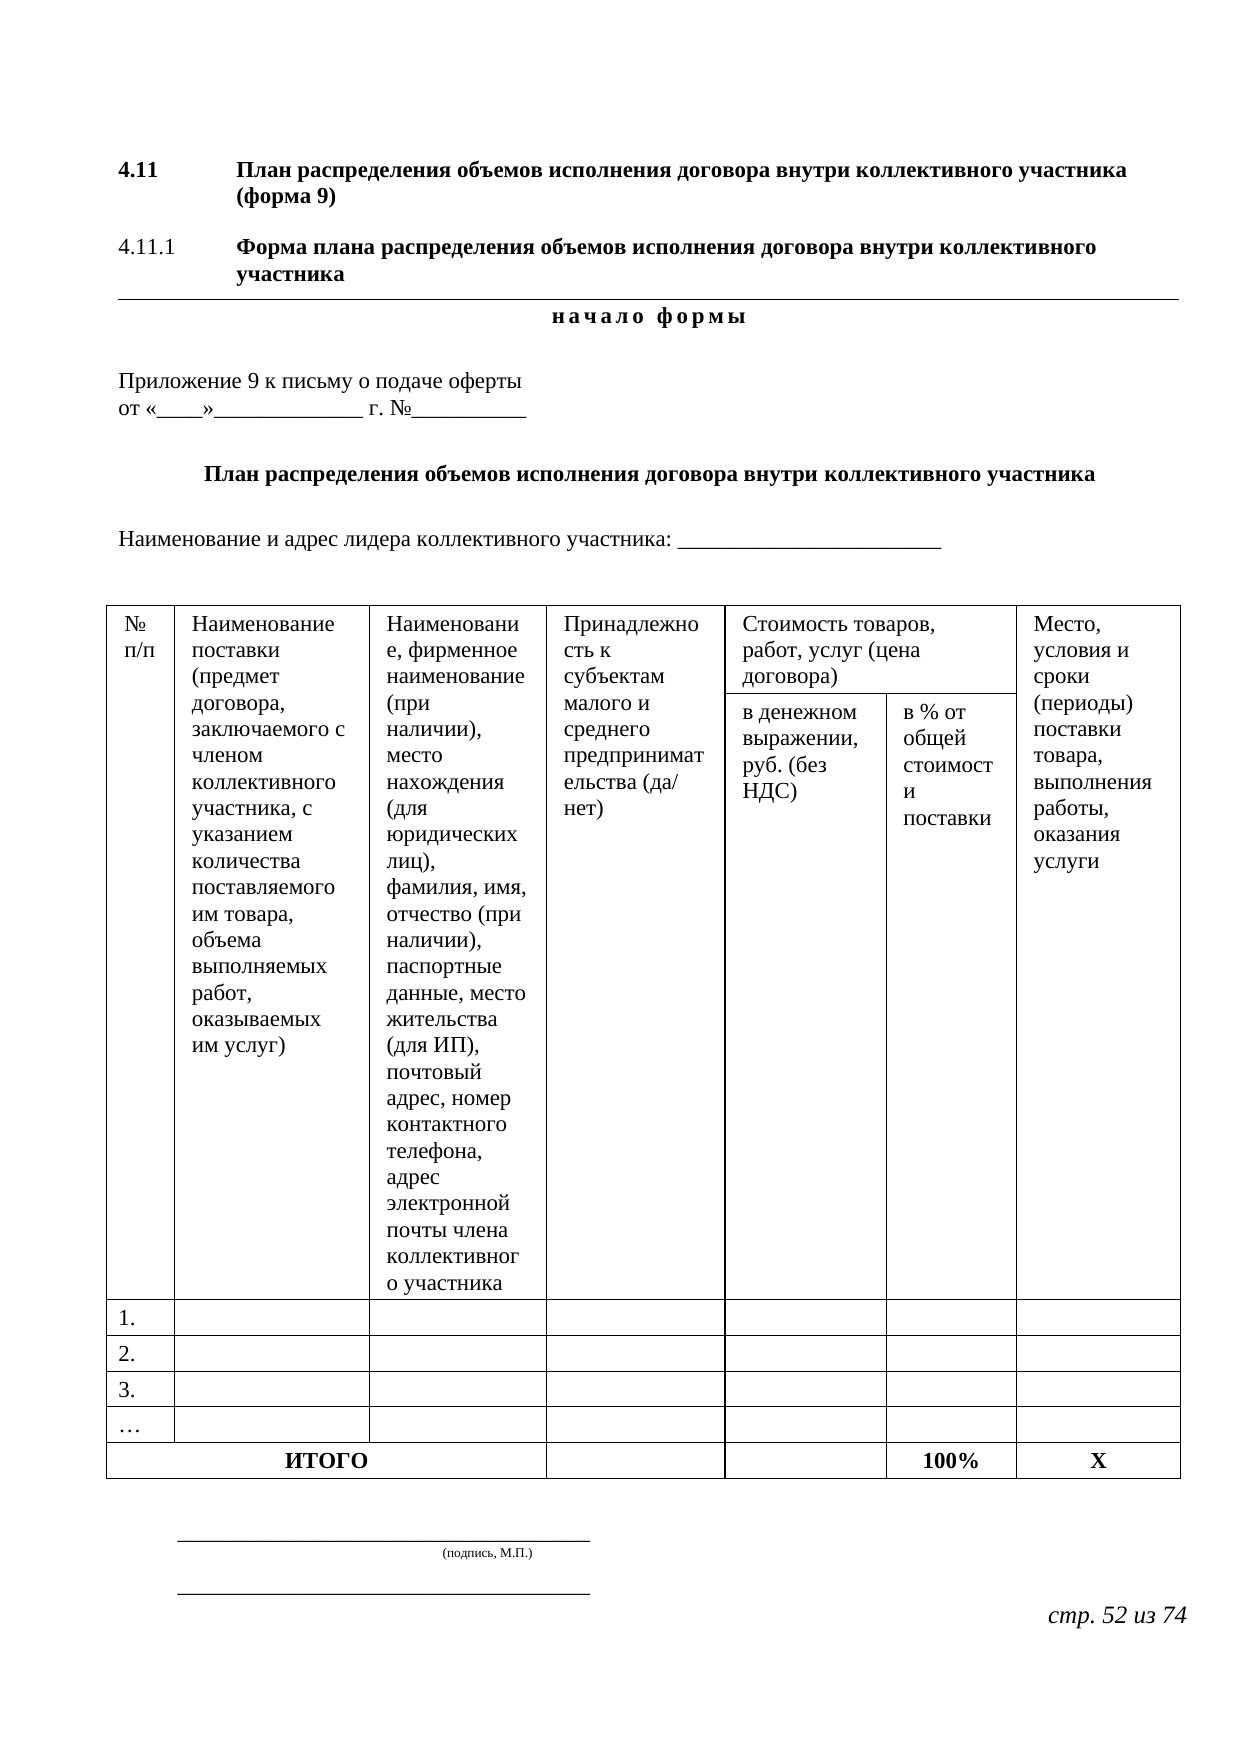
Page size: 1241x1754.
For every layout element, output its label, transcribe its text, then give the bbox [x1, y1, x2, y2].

table_cell [370, 1407, 546, 1442]
table_cell [726, 1372, 886, 1406]
table_cell [726, 1300, 886, 1335]
table_cell [1017, 1336, 1180, 1371]
text начало формы [118, 300, 1179, 328]
table_cell ИТОГО [107, 1443, 546, 1478]
table_cell [370, 1372, 546, 1406]
text Приложение 9 к письму о подаче оферты от «____»_____________ г. №__________ [118, 367, 1181, 420]
table_header Место, условия и сроки (периоды) поставки товара, выполнения работы, оказания услуги [1017, 606, 1180, 1299]
table_cell [547, 1443, 724, 1478]
text ____________________________________ [118, 1518, 1181, 1544]
text (подпись, М.П.) [118, 1544, 797, 1571]
table_cell [887, 1407, 1016, 1442]
table_cell в % от общей стоимости поставки [887, 694, 1016, 1299]
table_header Наименование, фирменное наименование (при наличии), место нахождения (для юридических лиц), фамилия, имя, отчество (при наличии), паспортные данные, место жительства (для ИП), почтовый адрес, номер контактного телефона, адрес электронной почты члена коллективного участника [370, 606, 546, 1299]
table_cell [726, 1443, 886, 1478]
table_cell [547, 1372, 724, 1406]
table_cell [175, 1336, 369, 1371]
table_cell [175, 1372, 369, 1406]
table_cell [175, 1407, 369, 1442]
table_cell 100% [887, 1443, 1016, 1478]
table_cell [726, 1336, 886, 1371]
table_cell [887, 1300, 1016, 1335]
table_cell [370, 1300, 546, 1335]
table_header Наименование поставки (предмет договора, заключаемого с членом коллективного участника, с указанием количества поставляемого им товара, объема выполняемых работ, оказываемых им услуг) [175, 606, 369, 1299]
text Форма плана распределения объемов исполнения договора внутри коллективного участника [118, 233, 1181, 286]
table_cell [887, 1372, 1016, 1406]
table_cell [547, 1336, 724, 1371]
table_cell [1017, 1372, 1180, 1406]
table_header Стоимость товаров, работ, услуг (цена договора) [726, 606, 1016, 693]
table_cell … [107, 1407, 174, 1442]
table_cell [887, 1336, 1016, 1371]
table_cell [107, 1336, 174, 1371]
table_cell [1017, 1407, 1180, 1442]
text План распределения объемов исполнения договора внутри коллективного участника [118, 460, 1181, 486]
table_cell в денежном выражении, руб. (без НДС) [726, 694, 886, 1299]
table_cell [1017, 1300, 1180, 1335]
table_cell [726, 1407, 886, 1442]
table_cell Х [1017, 1443, 1180, 1478]
table_cell [547, 1300, 724, 1335]
text ____________________________________ [118, 1571, 1181, 1597]
table_cell [175, 1300, 369, 1335]
table_cell [547, 1407, 724, 1442]
table_cell [107, 1300, 174, 1335]
text Наименование и адрес лидера коллективного участника: _______________________ [118, 526, 1181, 552]
table_cell [370, 1336, 546, 1371]
table_cell [107, 1372, 174, 1406]
table_header Принадлежность к субъектам малого и среднего предпринимательства (да/ нет) [547, 606, 724, 1299]
table_header № п/п [107, 606, 174, 1299]
